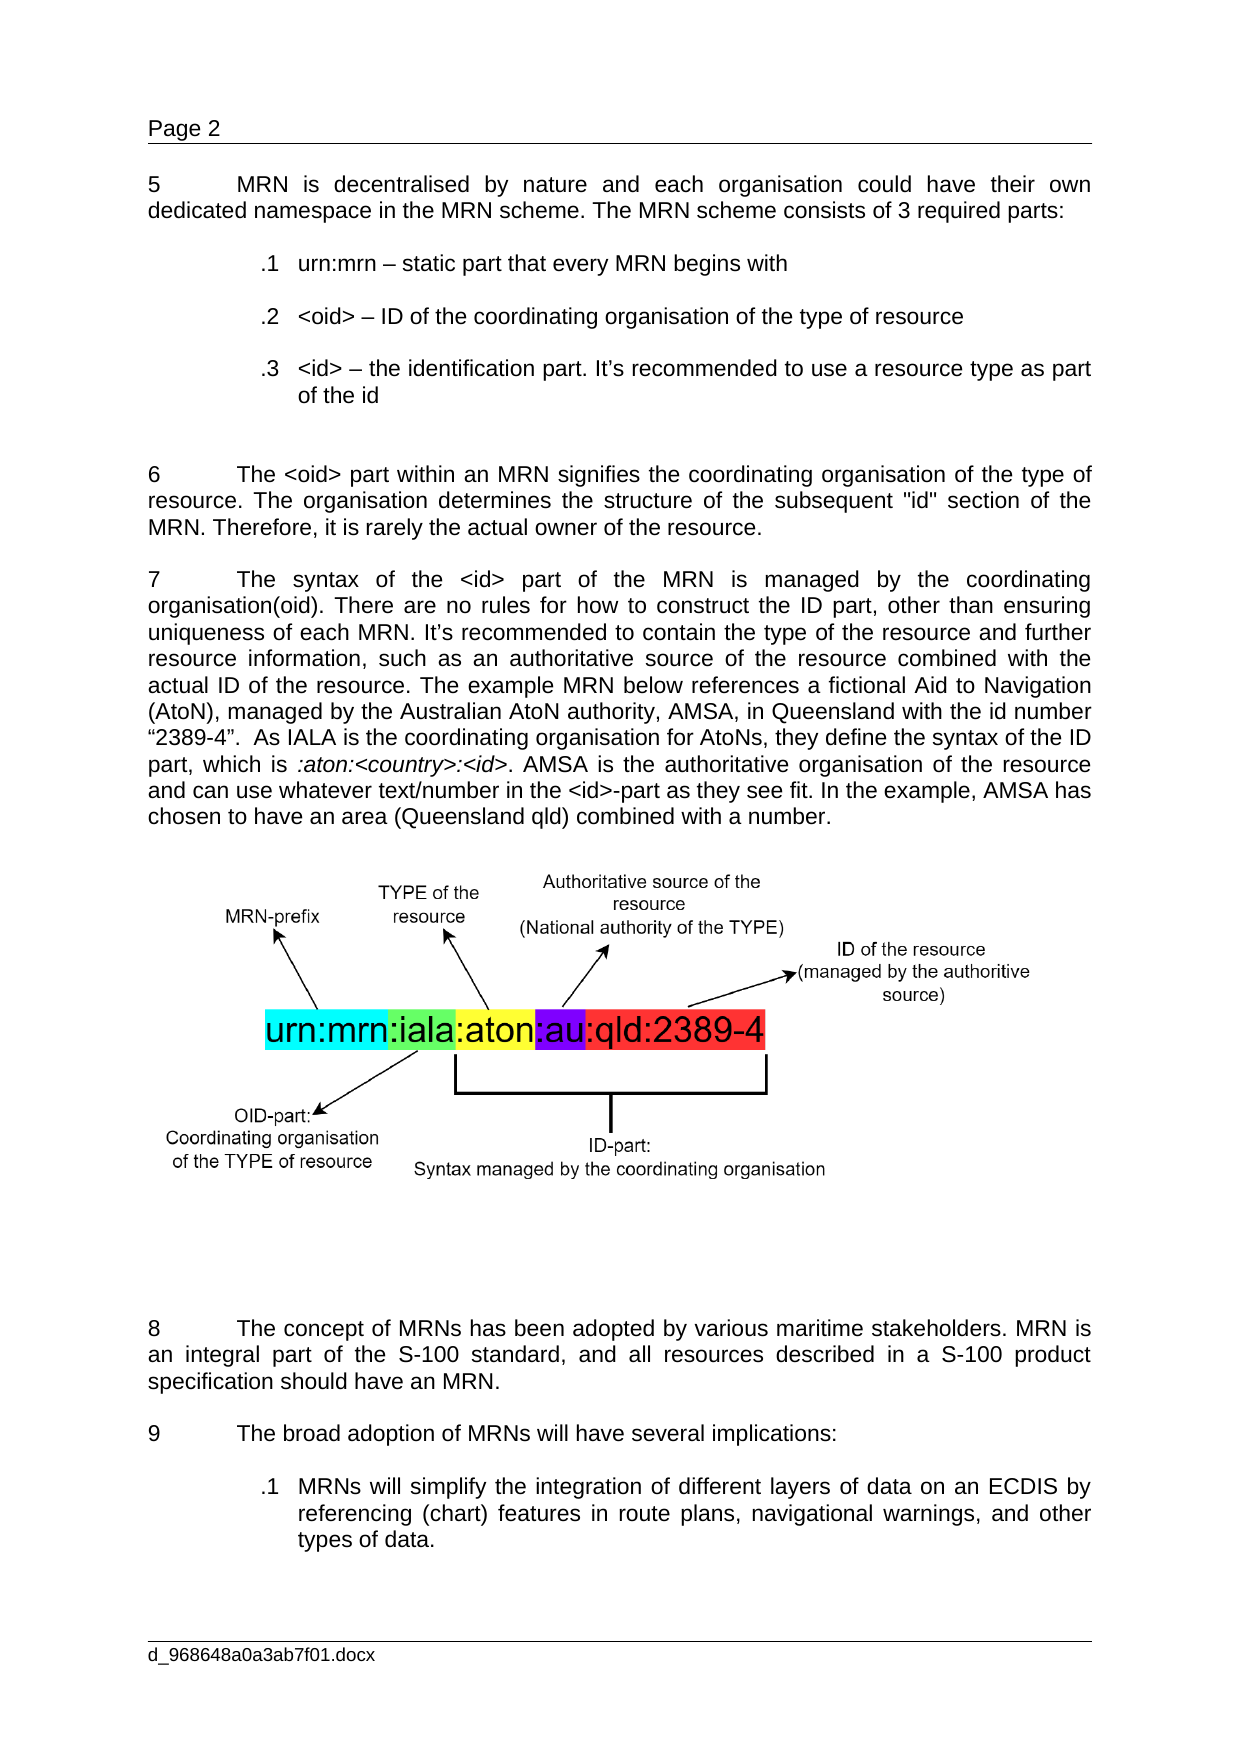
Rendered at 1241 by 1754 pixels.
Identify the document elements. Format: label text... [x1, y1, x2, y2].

list MRN is decentralised by nature and each organisation could have their own dedicated namespace in the MRN scheme. The MRN scheme consists of 3 required parts: [148, 171, 1092, 223]
list <oid> – ID of the coordinating organisation of the type of resource [260, 303, 1092, 329]
list The concept of MRNs has been adopted by various maritime stakeholders. MRN is an integral part of the S-100 standard, and all resources described in a S-100 product specification should have an MRN. [148, 1315, 1092, 1394]
list The syntax of the <id> part of the MRN is managed by the coordinating organisation(oid). There are no rules for how to construct the ID part, other than ensuring uniqueness of each MRN. It’s recommended to contain the type of the resource and further resource information, such as an authoritative source of the resource combined with the actual ID of the resource. The example MRN below references a fictional Aid to Navigation (AtoN), managed by the Australian AtoN authority, AMSA, in Queensland with the id number “2389-4”. As IALA is the coordinating organisation for AtoNs, they define the syntax of the ID part, which is :aton:<country>:<id>. AMSA is the authoritative organisation of the resource and can use whatever text/number in the <id>-part as they see fit. In the example, AMSA has chosen to have an area (Queensland qld) combined with a number. [148, 566, 1092, 830]
picture [147, 856, 1062, 1205]
list MRNs will simplify the integration of different layers of data on an ECDIS by referencing (chart) features in route plans, navigational warnings, and other types of data. [260, 1473, 1092, 1552]
list <id> – the identification part. It’s recommended to use a resource type as part of the id [260, 355, 1092, 408]
list The broad adoption of MRNs will have several implications: [148, 1420, 1092, 1447]
list The <oid> part within an MRN signifies the coordinating organisation of the type of resource. The organisation determines the structure of the subsequent "id" section of the MRN. Therefore, it is rarely the actual owner of the resource. [148, 461, 1092, 540]
list urn:mrn – static part that every MRN begins with [260, 250, 1092, 276]
